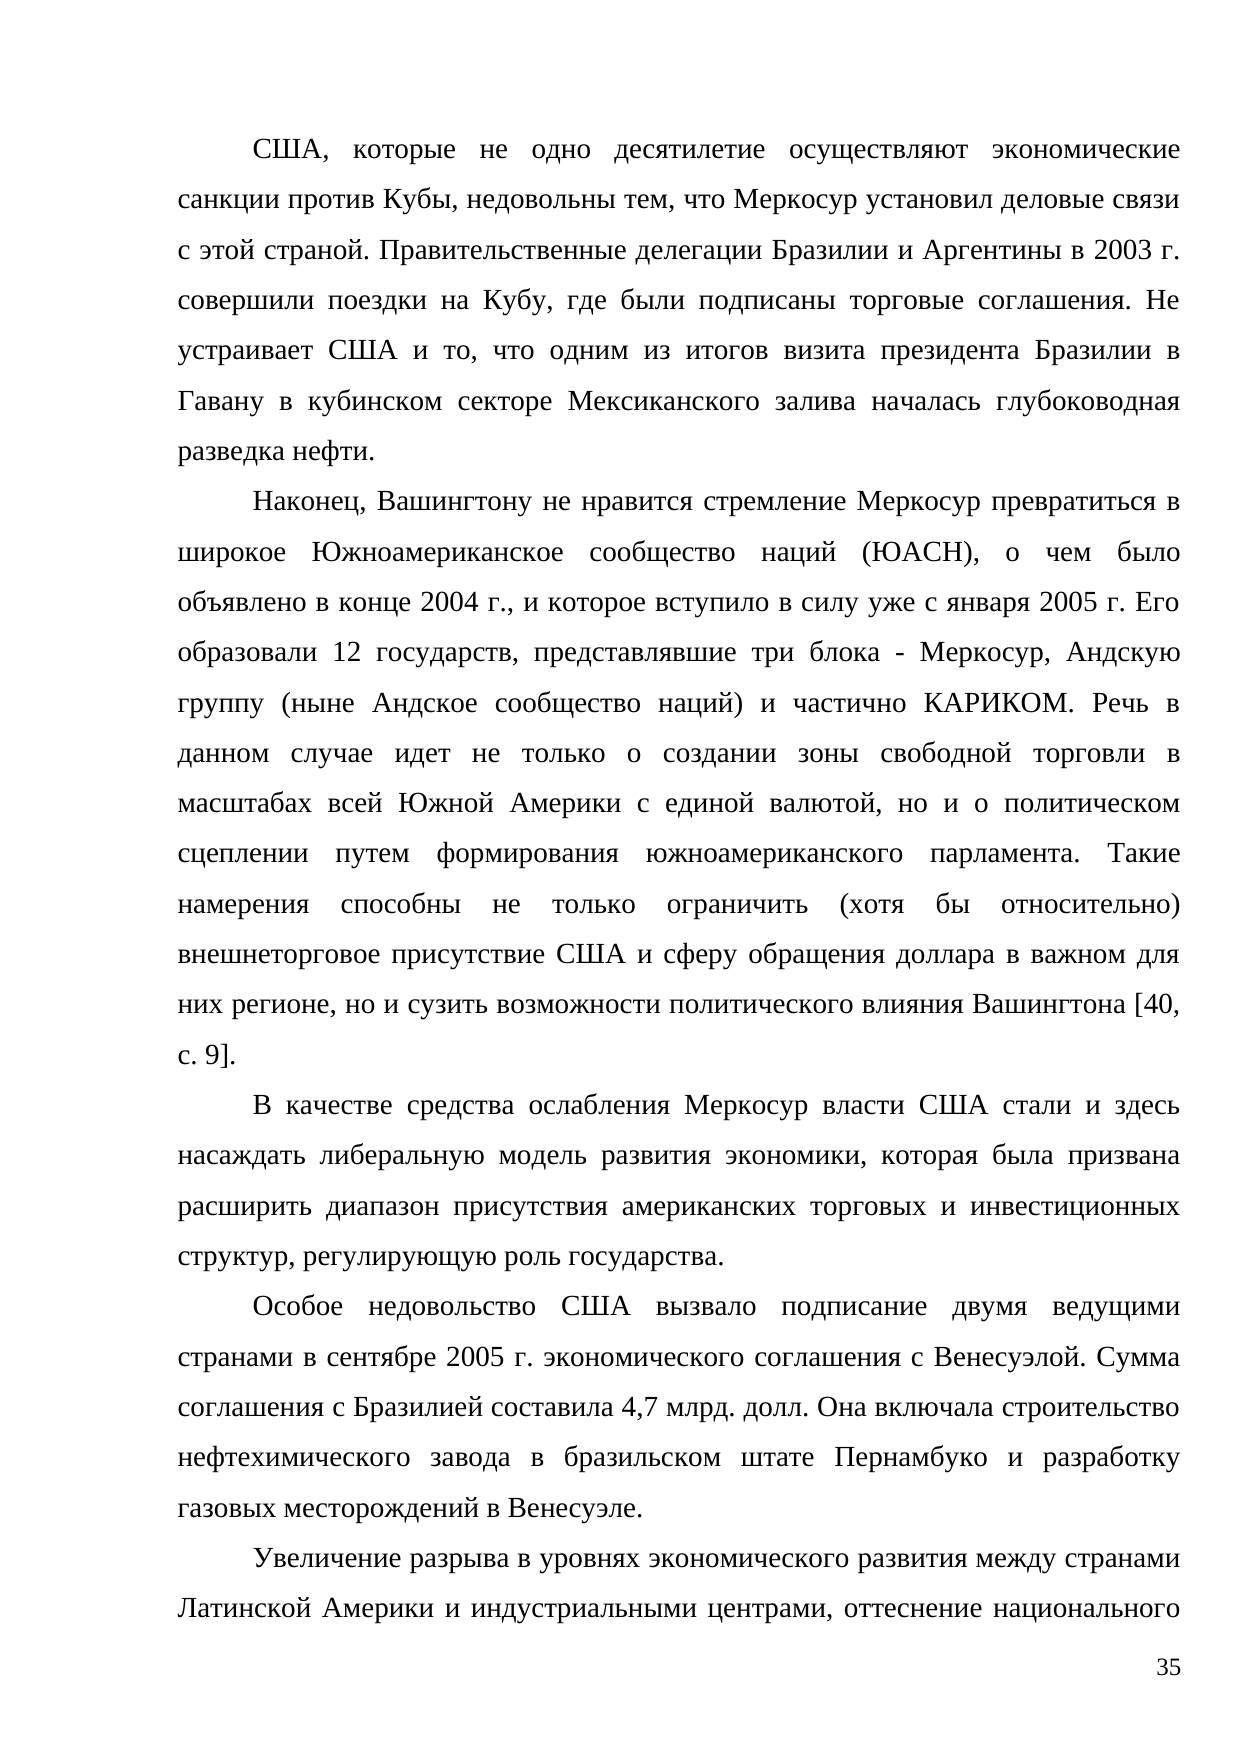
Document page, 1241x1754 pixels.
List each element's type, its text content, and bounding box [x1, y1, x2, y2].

text В качестве средства ослабления Меркосур власти США стали и здесь насаждать либеральную модель развития экономики, которая была призвана расширить диапазон присутствия американских торговых и инвестиционных структур, регулирующую роль государства. [177, 1087, 1181, 1272]
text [177, 1540, 1181, 1624]
text Особое недовольство США вызвало подписание двумя ведущими странами в сентябре . экономического соглашения с Венесуэлой. Сумма соглашения с Бразилией составила 4,7 млрд. долл. Она включала строительство нефтехимического завода в бразильском штате Пернамбуко и разработку газовых месторождений в Венесуэле. [177, 1288, 1181, 1523]
text Наконец, Вашингтону не нравится стремление Меркосур превратиться в широкое Южноамериканское сообщество наций (ЮАСН), о чем было объявлено в конце ., и которое вступило в силу уже с января . Его образовали 12 государств, представлявшие три блока - Меркосур, Андскую группу (ныне Андское сообщество наций) и частично КАРИКОМ. Речь в данном случае идет не только о создании зоны свободной торговли в масштабах всей Южной Америки с единой валютой, но и о политическом сцеплении путем формирования южноамериканского парламента. Такие намерения способны не только ограничить (хотя бы относительно) внешнеторговое присутствие США и сферу обращения доллара в важном для них регионе, но и сузить возможности политического влияния Вашингтона [40, c. 9]. [177, 483, 1181, 1070]
text США, которые не одно десятилетие осуществляют экономические санкции против Кубы, недовольны тем, что Меркосур установил деловые связи с этой страной. Правительственные делегации Бразилии и Аргентины в . совершили поездки на Кубу, где были подписаны торговые соглашения. Не устраивает США и то, что одним из итогов визита президента Бразилии в Гавану в кубинском секторе Мексиканского залива началась глубоководная разведка нефти. [177, 131, 1181, 467]
